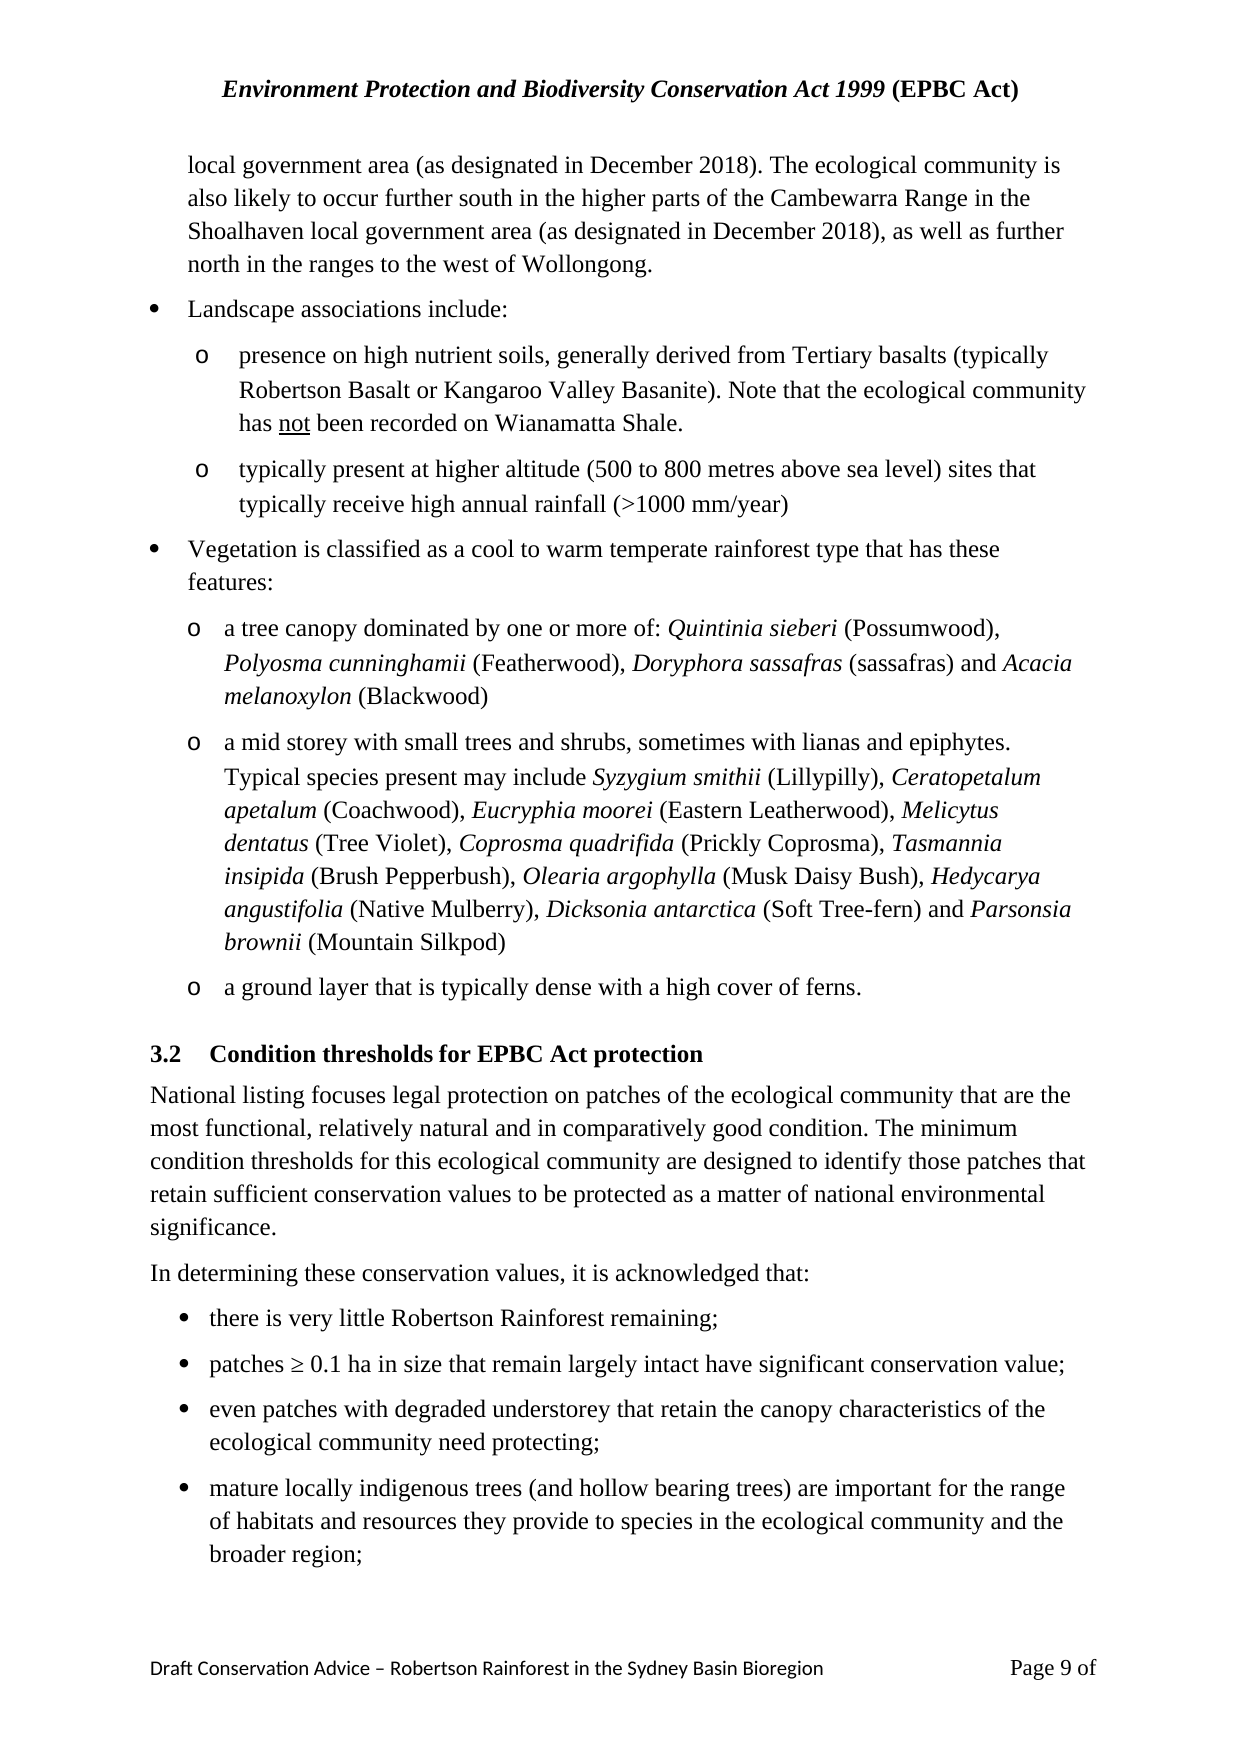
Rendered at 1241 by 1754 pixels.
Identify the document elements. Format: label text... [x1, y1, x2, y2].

list patches ≥ 0.1 ha in size that remain largely intact have significant conservation value; [179, 1349, 1090, 1378]
subtitle Condition thresholds for EPBC Act protection [150, 1039, 1090, 1068]
list there is very little Robertson Rainforest remaining; [179, 1303, 1090, 1332]
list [150, 150, 1090, 278]
list mature locally indigenous trees (and hollow bearing trees) are important for the range of habitats and resources they provide to species in the ecological community and the broader region; [179, 1473, 1090, 1568]
list even patches with degraded understorey that retain the canopy characteristics of the ecological community need protecting; [179, 1394, 1090, 1456]
list Landscape associations include: [150, 294, 1090, 323]
list Vegetation is classified as a cool to warm temperate rainforest type that has these features: [150, 534, 1090, 596]
list a tree canopy dominated by one or more of: Quintinia sieberi (Possumwood), Polyosma cunninghamii (Featherwood), Doryphora sassafras (sassafras) and Acacia melanoxylon (Blackwood) [186, 613, 1090, 710]
list a mid storey with small trees and shrubs, sometimes with lianas and epiphytes. Typical species present may include Syzygium smithii (Lillypilly), Ceratopetalum apetalum (Coachwood), Eucryphia moorei (Eastern Leatherwood), Melicytus dentatus (Tree Violet), Coprosma quadrifida (Prickly Coprosma), Tasmannia insipida (Brush Pepperbush), Olearia argophylla (Musk Daisy Bush), Hedycarya angustifolia (Native Mulberry), Dicksonia antarctica (Soft Tree-fern) and Parsonsia brownii (Mountain Silkpod) [186, 727, 1090, 956]
list a ground layer that is typically dense with a high cover of ferns. [186, 972, 1090, 1003]
list presence on high nutrient soils, generally derived from Tertiary basalts (typically Robertson Basalt or Kangaroo Valley Basanite). Note that the ecological community has not been recorded on Wianamatta Shale. [194, 340, 1090, 437]
text In determining these conservation values, it is acknowledged that: [150, 1258, 1090, 1287]
text National listing focuses legal protection on patches of the ecological community that are the most functional, relatively natural and in comparatively good condition. The minimum condition thresholds for this ecological community are designed to identify those patches that retain sufficient conservation values to be protected as a matter of national environmental significance. [150, 1080, 1090, 1241]
list typically present at higher altitude (500 to 800 metres above sea level) sites that typically receive high annual rainfall (>1000 mm/year) [194, 454, 1090, 518]
